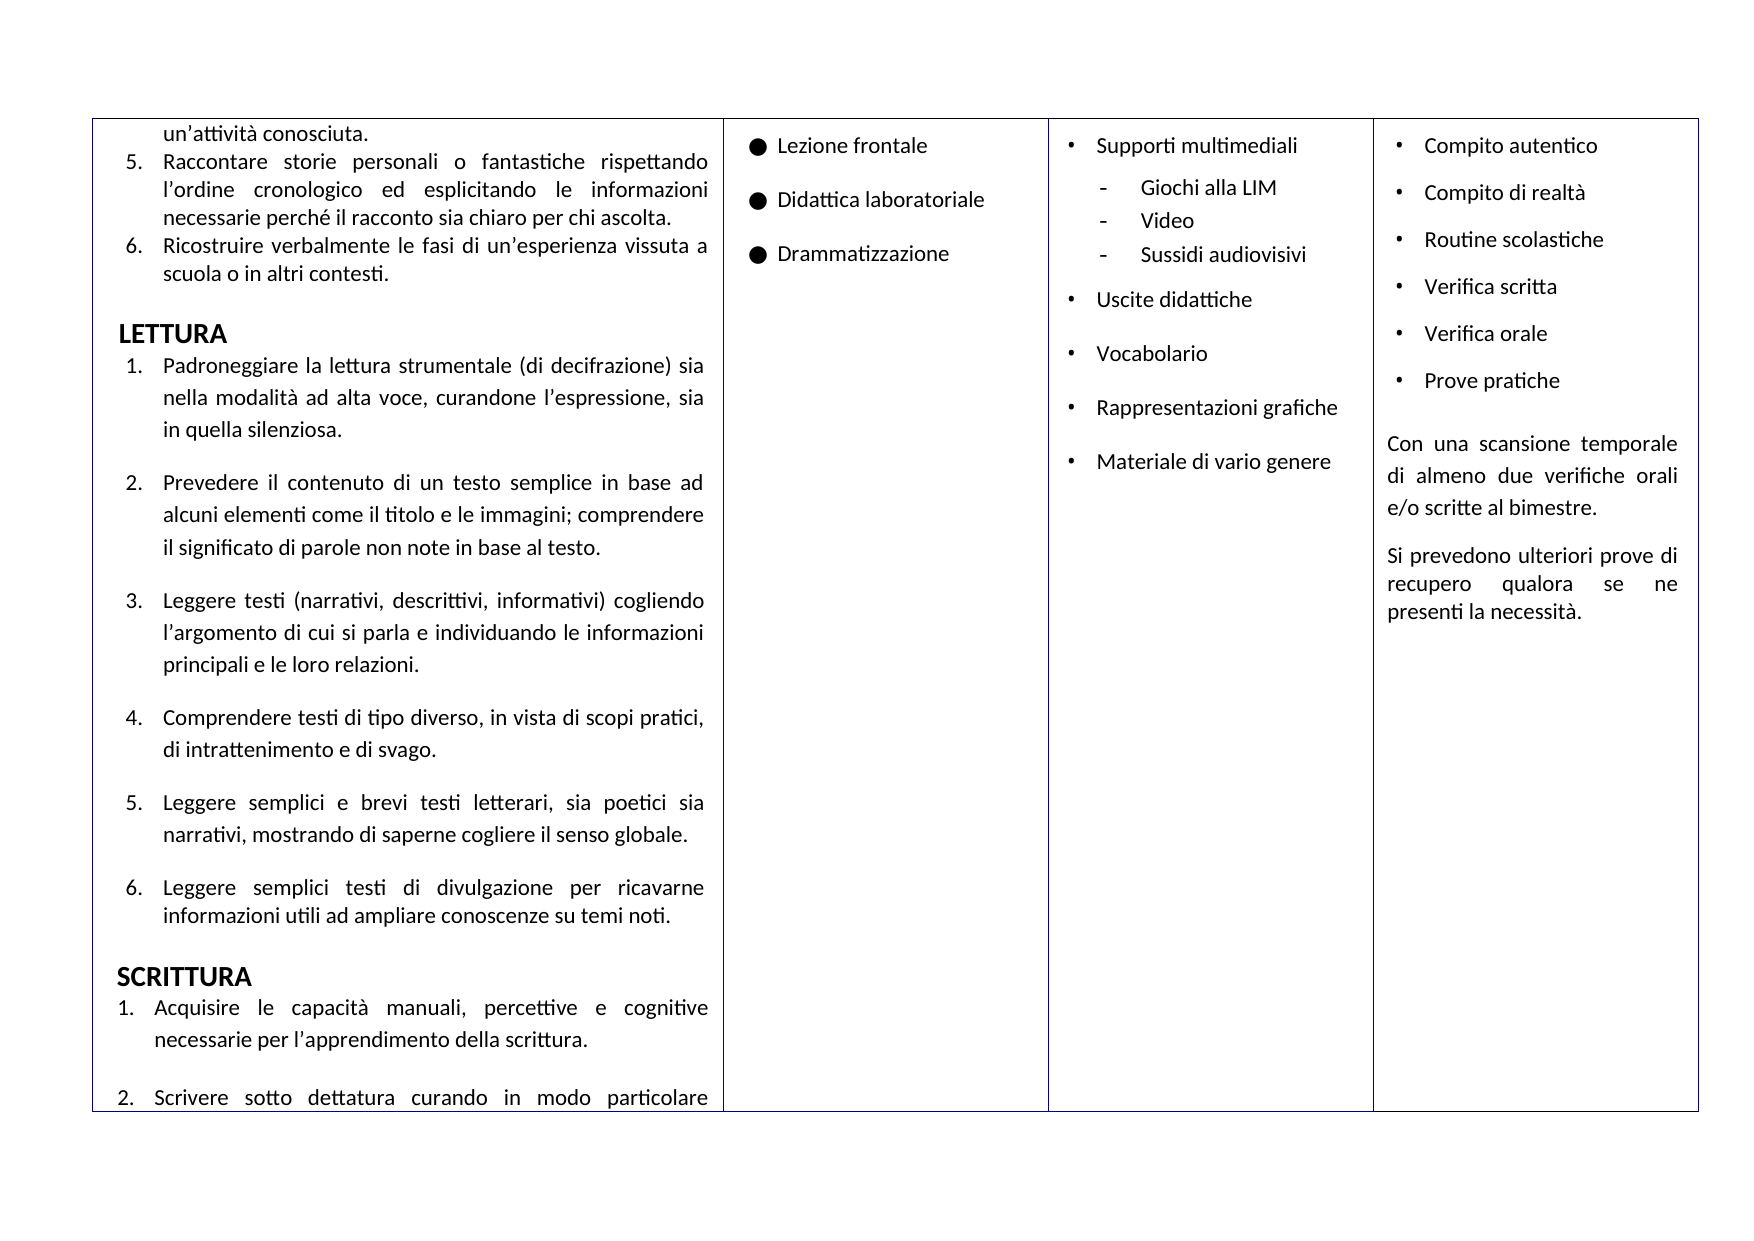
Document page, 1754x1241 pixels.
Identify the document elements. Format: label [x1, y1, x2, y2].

table_cell [1374, 119, 1698, 1111]
table_cell [93, 119, 723, 1111]
table_cell [724, 119, 1048, 1111]
table_cell [1049, 119, 1373, 1111]
